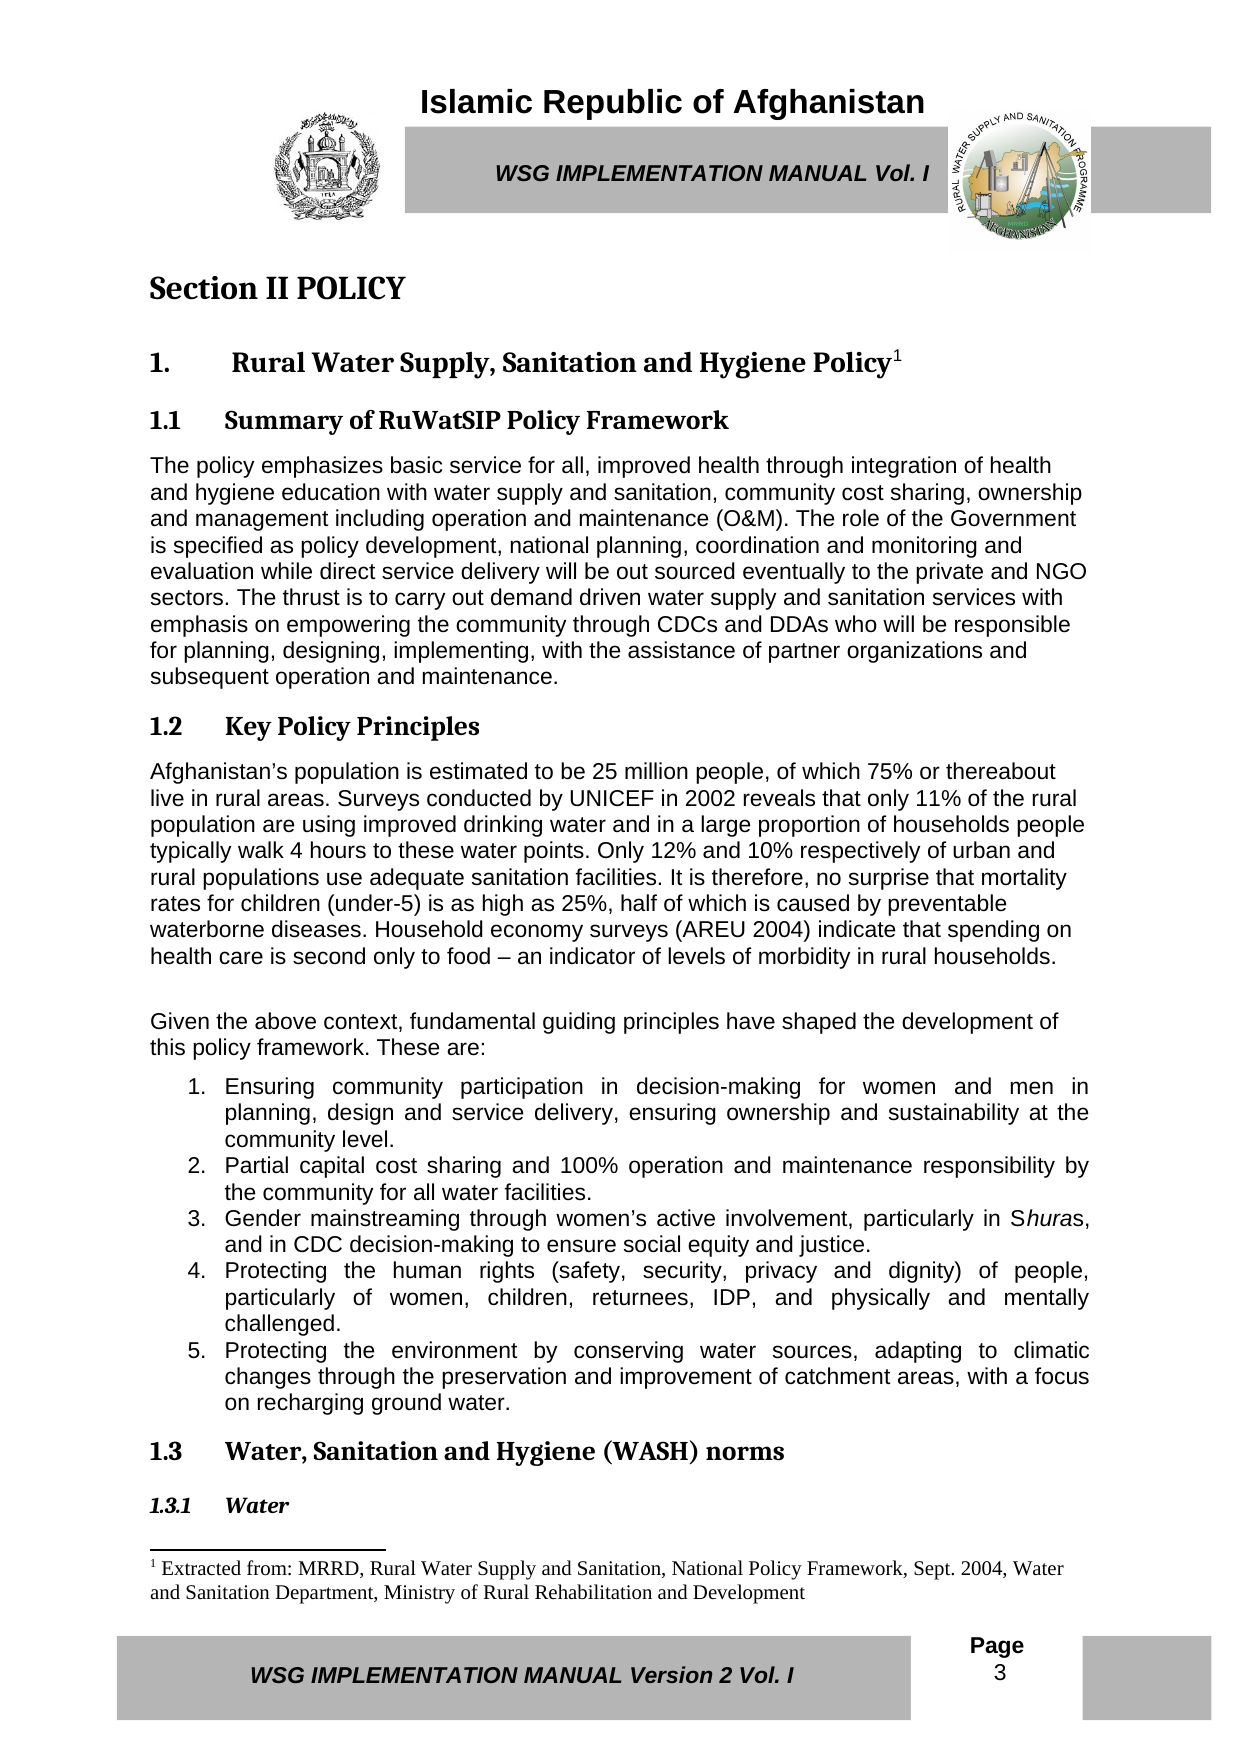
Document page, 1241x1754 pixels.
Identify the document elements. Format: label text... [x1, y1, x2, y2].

subtitle 1.3.1 Water [150, 1492, 1090, 1519]
subtitle 1.3 Water, Sanitation and Hygiene (WASH) norms [150, 1436, 1090, 1468]
list Ensuring community participation in decision-making for women and men in planning, design and service delivery, ensuring ownership and sustainability at the community level. [187, 1073, 1090, 1152]
list Gender mainstreaming through women’s active involvement, particularly in Shuras, and in CDC decision-making to ensure social equity and justice. [187, 1205, 1090, 1257]
list Partial capital cost sharing and 100% operation and maintenance responsibility by the community for all water facilities. [187, 1152, 1090, 1205]
picture [273, 110, 384, 223]
text Afghanistan’s population is estimated to be 25 million people, of which 75% or thereabout live in rural areas. Surveys conducted by UNICEF in 2002 reveals that only 11% of the rural population are using improved drinking water and in a large proportion of households people typically walk 4 hours to these water points. Only 12% and 10% respectively of urban and rural populations use adequate sanitation facilities. It is therefore, no surprise that mortality rates for children (under-5) is as high as 25%, half of which is caused by preventable waterborne diseases. Household economy surveys (AREU 2004) indicate that spending on health care is second only to food – an indicator of levels of morbidity in rural households. [150, 758, 1090, 969]
text Given the above context, fundamental guiding principles have shaped the development of this policy framework. These are: [150, 1008, 1090, 1061]
subtitle 1.1 Summary of RuWatSIP Policy Framework [150, 405, 1090, 436]
list Protecting the environment by conserving water sources, adapting to climatic changes through the preservation and improvement of catchment areas, with a focus on recharging ground water. [187, 1337, 1090, 1416]
subtitle 1. Rural Water Supply, Sanitation and Hygiene Policy [150, 345, 1090, 380]
text The policy emphasizes basic service for all, improved health through integration of health and hygiene education with water supply and sanitation, community cost sharing, ownership and management including operation and maintenance (O&M). The role of the Government is specified as policy development, national planning, coordination and monitoring and evaluation while direct service delivery will be out sourced eventually to the private and NGO sectors. The thrust is to carry out demand driven water supply and sanitation services with emphasis on empowering the community through CDCs and DDAs who will be responsible for planning, designing, implementing, with the assistance of partner organizations and subsequent operation and maintenance. [150, 452, 1090, 690]
list Protecting the human rights (safety, security, privacy and dignity) of people, particularly of women, children, returnees, IDP, and physically and mentally challenged. [187, 1257, 1090, 1337]
subtitle Section II POLICY [150, 269, 1090, 308]
picture [948, 110, 1091, 253]
subtitle 1.2 Key Policy Principles [150, 711, 1090, 742]
